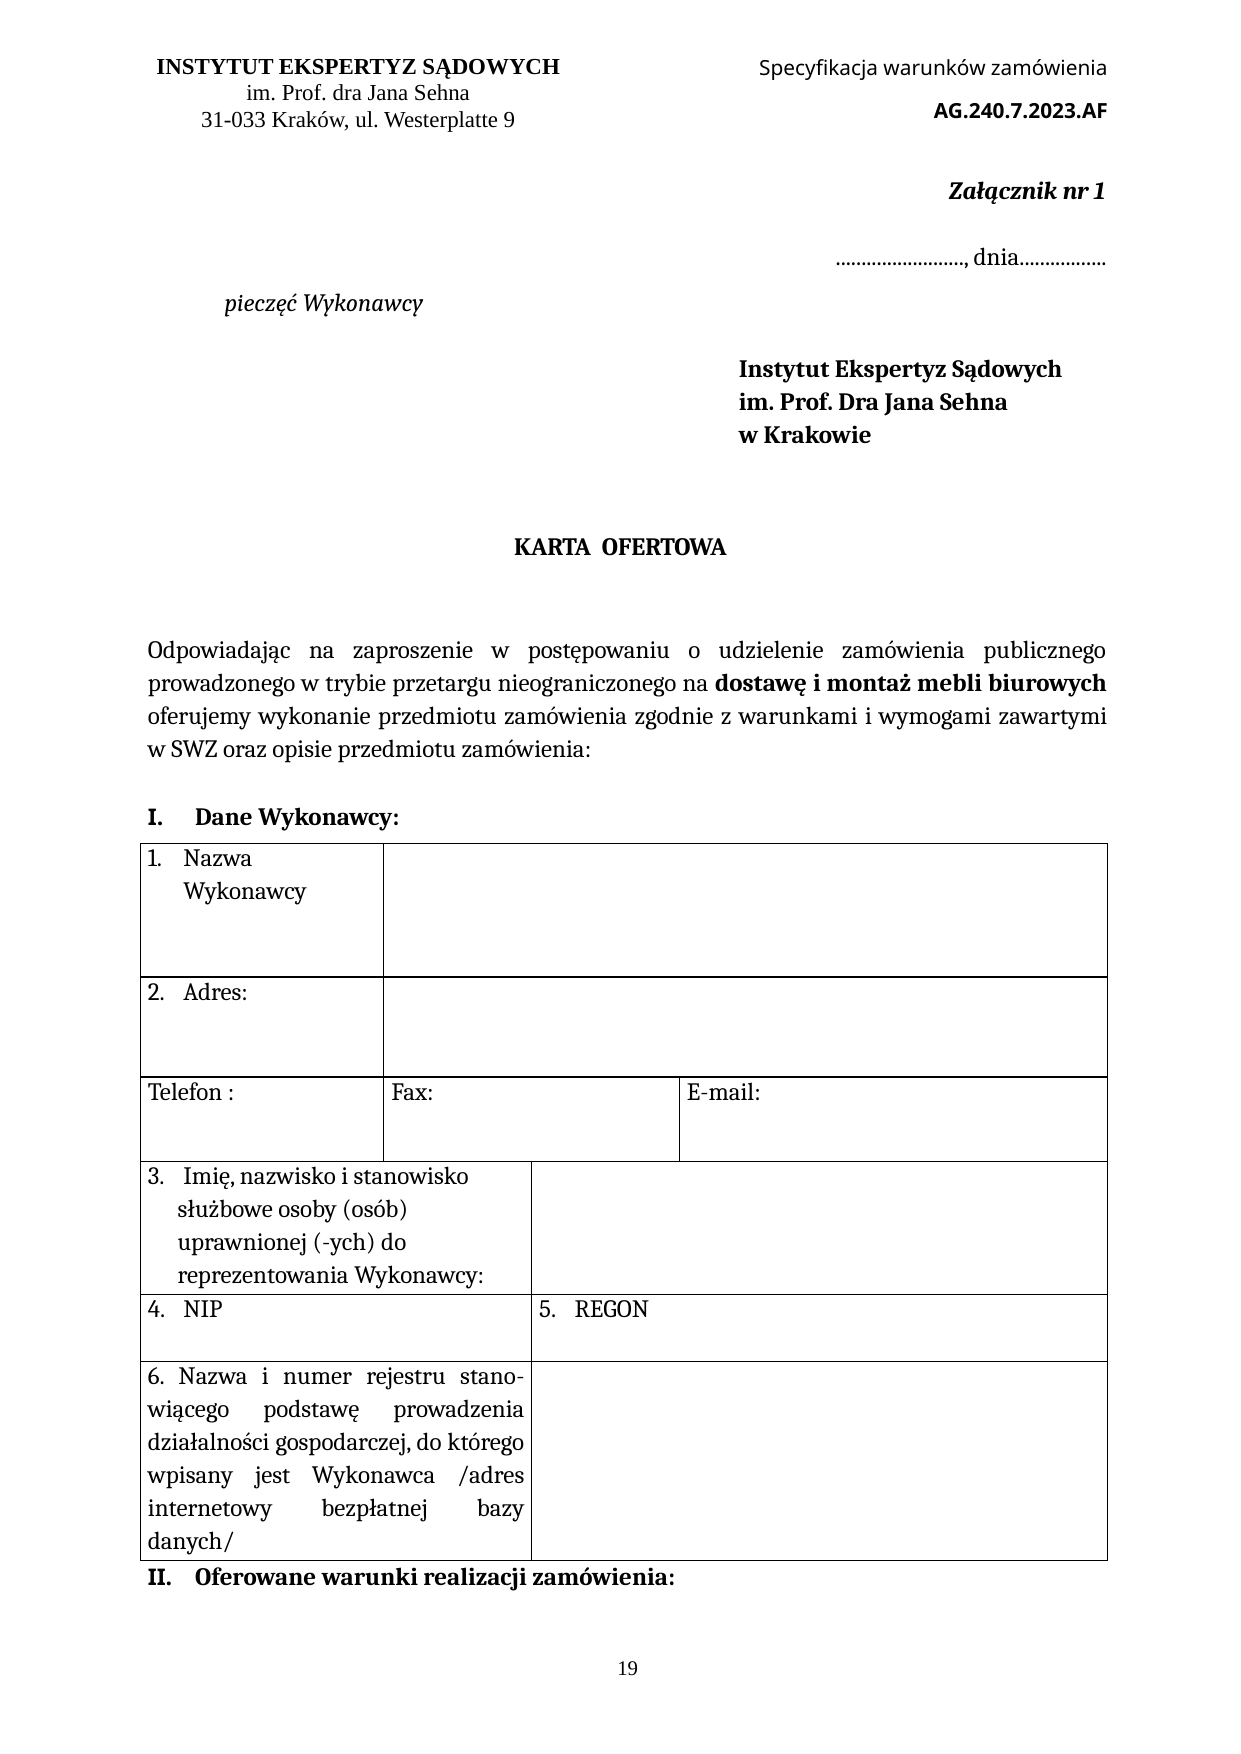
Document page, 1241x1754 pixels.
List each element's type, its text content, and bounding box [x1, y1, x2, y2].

table_header Nazwa Wykonawcy [141, 844, 383, 976]
table_cell Telefon : [141, 1078, 383, 1161]
table_cell [384, 978, 1107, 1076]
table_cell E-mail: [680, 1078, 795, 1161]
table_cell 6. Nazwa i numer rejestru stanowiącego podstawę prowadzenia działalności gospodarczej, do którego wpisany jest Wykonawca /adres internetowy bezpłatnej bazy danych/ [141, 1362, 531, 1560]
list Oferowane warunki realizacji zamówienia: [148, 1561, 1107, 1592]
table_cell REGON [532, 1295, 1107, 1361]
list Załącznik nr 1 [148, 177, 1107, 206]
table_cell Fax: [384, 1078, 679, 1161]
list w Krakowie [738, 421, 1107, 449]
table_header [384, 844, 1107, 976]
table_cell [532, 1362, 1107, 1560]
list ........................., dnia................. [148, 243, 1107, 272]
table_cell [532, 1162, 1107, 1294]
text Odpowiadając na zaproszenie w postępowaniu o udzielenie zamówienia publicznego prowadzonego w trybie przetargu nieograniczonego na dostawę i montaż mebli biurowych oferujemy wykonanie przedmiotu zamówienia zgodnie z warunkami i wymogami zawartymi w SWZ oraz opisie przedmiotu zamówienia: [148, 636, 1107, 764]
list im. Prof. Dra Jana Sehna [738, 388, 1107, 417]
table_cell Imię, nazwisko i stanowisko służbowe osoby (osób) uprawnionej (-ych) do reprezentowania Wykonawcy: [141, 1162, 531, 1294]
table_header pieczęć Wykonawcy [148, 276, 502, 322]
list Dane Wykonawcy: [148, 801, 1107, 832]
list Instytut Ekspertyz Sądowych [738, 355, 1107, 383]
table_cell [795, 1078, 1107, 1161]
table_cell Adres: [141, 978, 383, 1076]
table_cell NIP [141, 1295, 531, 1361]
table_header KARTA OFERTOWA [369, 520, 871, 570]
